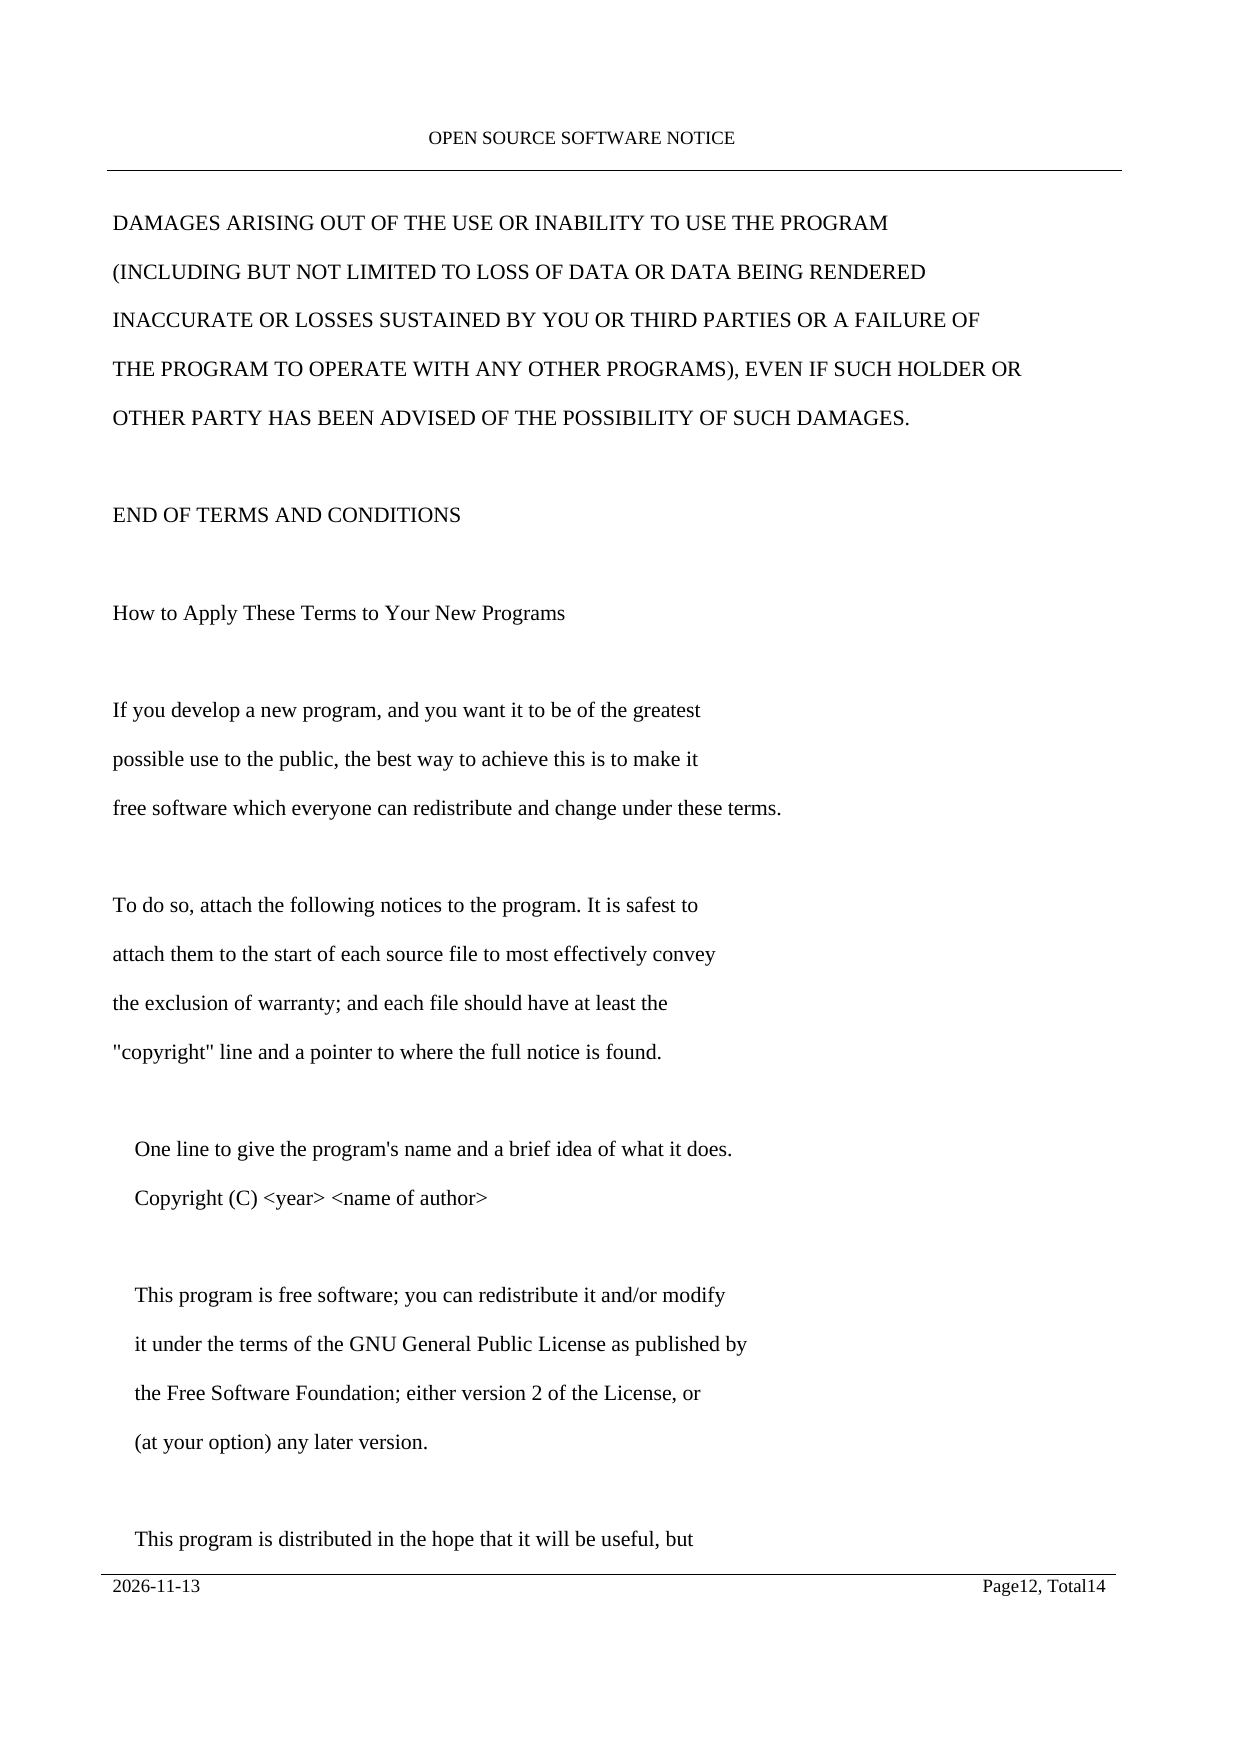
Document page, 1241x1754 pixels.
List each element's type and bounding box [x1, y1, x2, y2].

text [112, 206, 1128, 1555]
